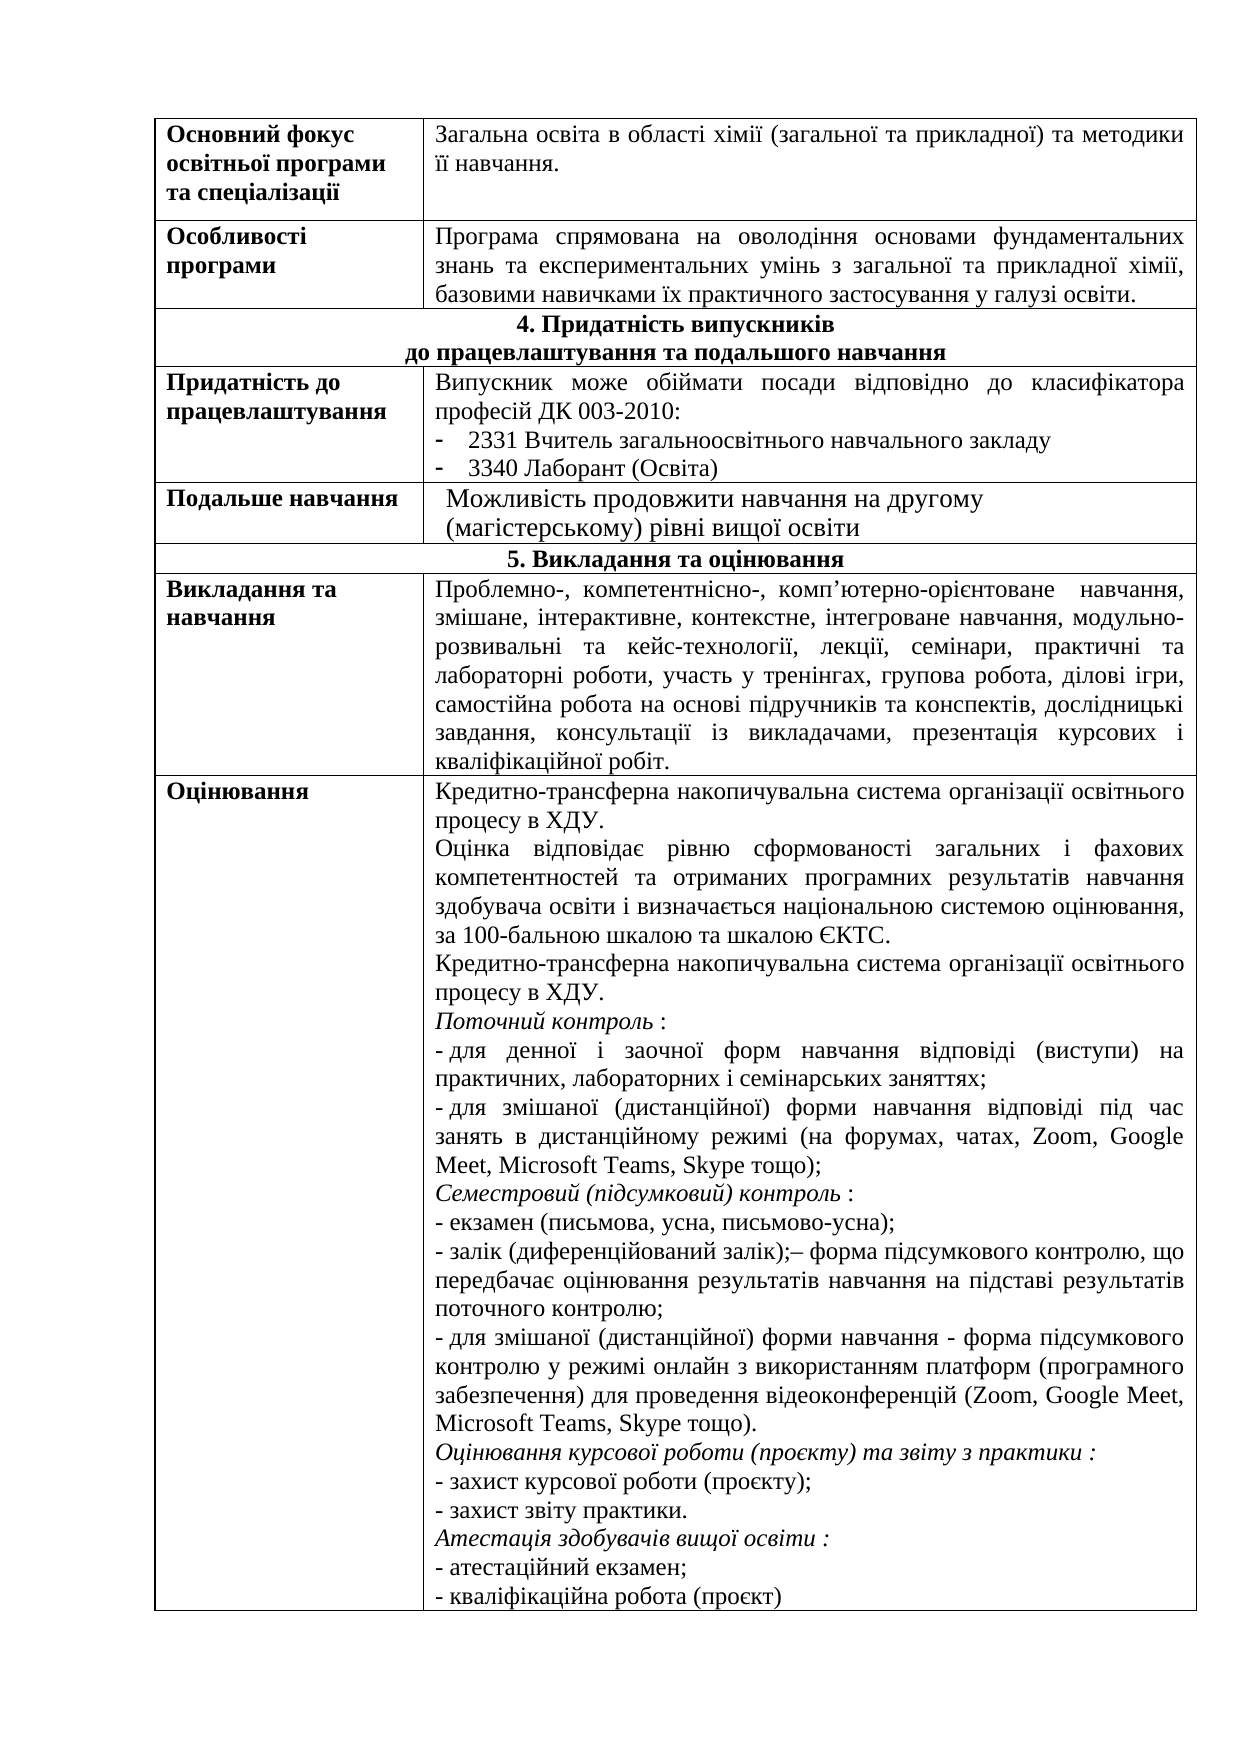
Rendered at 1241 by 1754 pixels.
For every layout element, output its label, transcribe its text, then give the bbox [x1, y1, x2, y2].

table_cell Випускник може обіймати посади відповідно до класифікатора професій ДК 003-2010: 2331 Вчитель загальноосвітнього навчального закладу 3340 Лаборант (Освіта) [424, 367, 1196, 482]
table_cell Придатність до працевлаштування [156, 367, 423, 482]
table_cell Особливості програми [156, 221, 423, 308]
table_cell 4. Придатність випускників до працевлаштування та подальшого навчання [156, 309, 1196, 366]
table_cell Викладання та навчання [156, 574, 423, 775]
table_cell Проблемно-, компетентнісно-, комп’ютерно-орієнтоване навчання, змішане, інтерактивне, контекстне, інтегроване навчання, модульно-розвивальні та кейс-технології, лекції, семінари, практичні та лабораторні роботи, участь у тренінгах, групова робота, ділові ігри, самостійна робота на основі підручників та конспектів, дослідницькі завдання, консультації із викладачами, презентація курсових і кваліфікаційної робіт. [424, 574, 1196, 775]
table_cell Програма спрямована на оволодіння основами фундаментальних знань та експериментальних умінь з загальної та прикладної хімії, базовими навичками їх практичного застосування у галузі освіти. [424, 221, 1196, 308]
table_cell Оцінювання [156, 776, 423, 1610]
table_cell Можливість продовжити навчання на другому (магістерському) рівні вищої освіти [424, 483, 1196, 543]
table_cell Основний фокус освітньої програми та спеціалізації [156, 119, 423, 220]
table_cell Подальше навчання [156, 483, 423, 543]
table_cell 5. Викладання та оцінювання [156, 544, 1196, 573]
table_cell Загальна освіта в області хімії (загальної та прикладної) та методики її навчання. [424, 119, 1196, 220]
